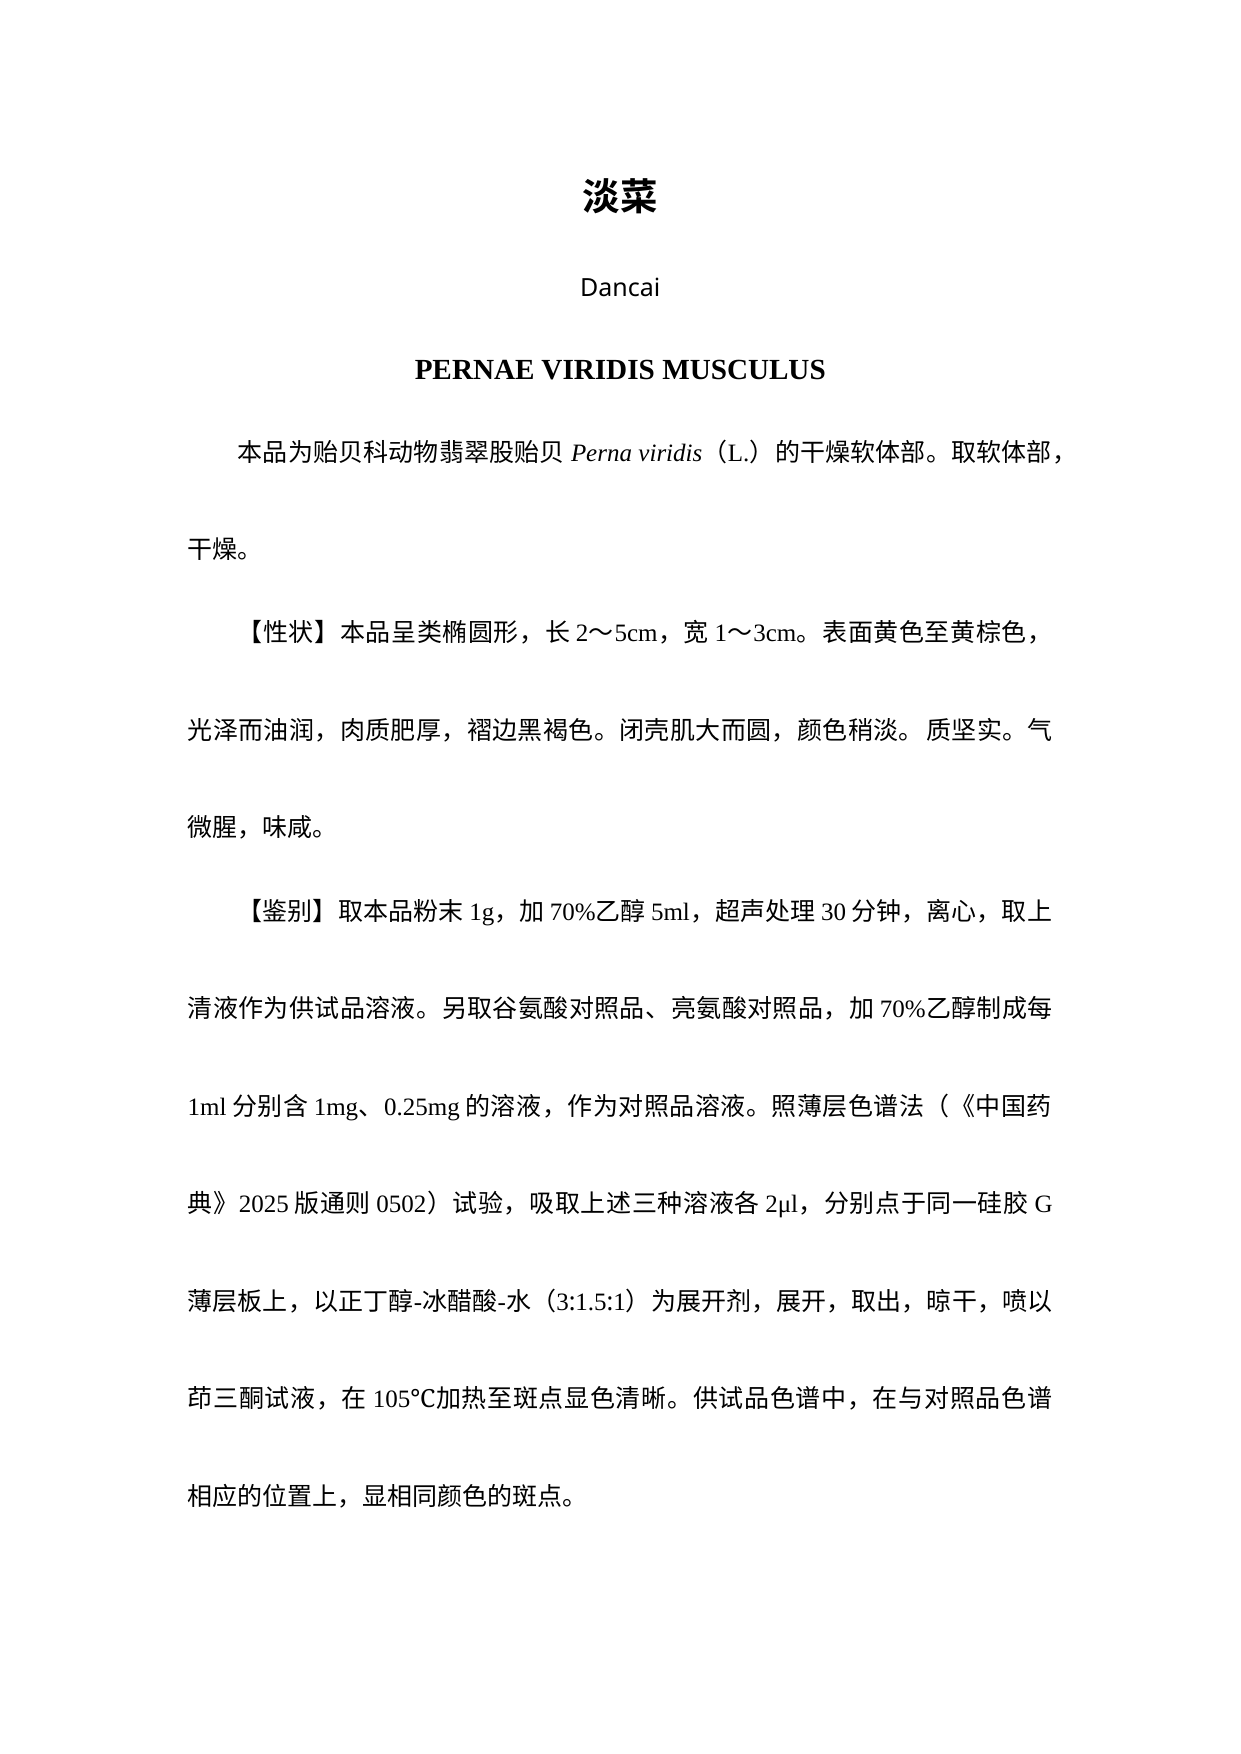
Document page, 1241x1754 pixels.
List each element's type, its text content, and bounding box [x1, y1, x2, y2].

text 淡菜 [187, 162, 1053, 227]
text 本品为贻贝科动物翡翠股贻贝Perna viridis（L.）的干燥软体部。取软体部，干燥。 [187, 418, 1053, 580]
text 【鉴别】取本品粉末1g，加70%乙醇5ml，超声处理30分钟，离心，取上清液作为供试品溶液。另取谷氨酸对照品、亮氨酸对照品，加70%乙醇制成每1ml分别含1mg、0.25mg的溶液，作为对照品溶液。照薄层色谱法（《中国药典》2025版通则0502）试验，吸取上述三种溶液各2μl，分别点于同一硅胶G薄层板上，以正丁醇-冰醋酸-水（3:1.5:1）为展开剂，展开，取出，晾干，喷以茚三酮试液，在105℃加热至斑点显色清晰。供试品色谱中，在与对照品色谱相应的位置上，显相同颜色的斑点。 [187, 877, 1053, 1527]
text PERNAE VIRIDIS MUSCULUS [187, 336, 1053, 401]
text 【性状】本品呈类椭圆形，长2～5cm，宽1～3cm。表面黄色至黄棕色，光泽而油润，肉质肥厚，褶边黑褐色。闭壳肌大而圆，颜色稍淡。质坚实。气微腥，味咸。 [187, 598, 1053, 858]
text Dancai [187, 254, 1053, 319]
